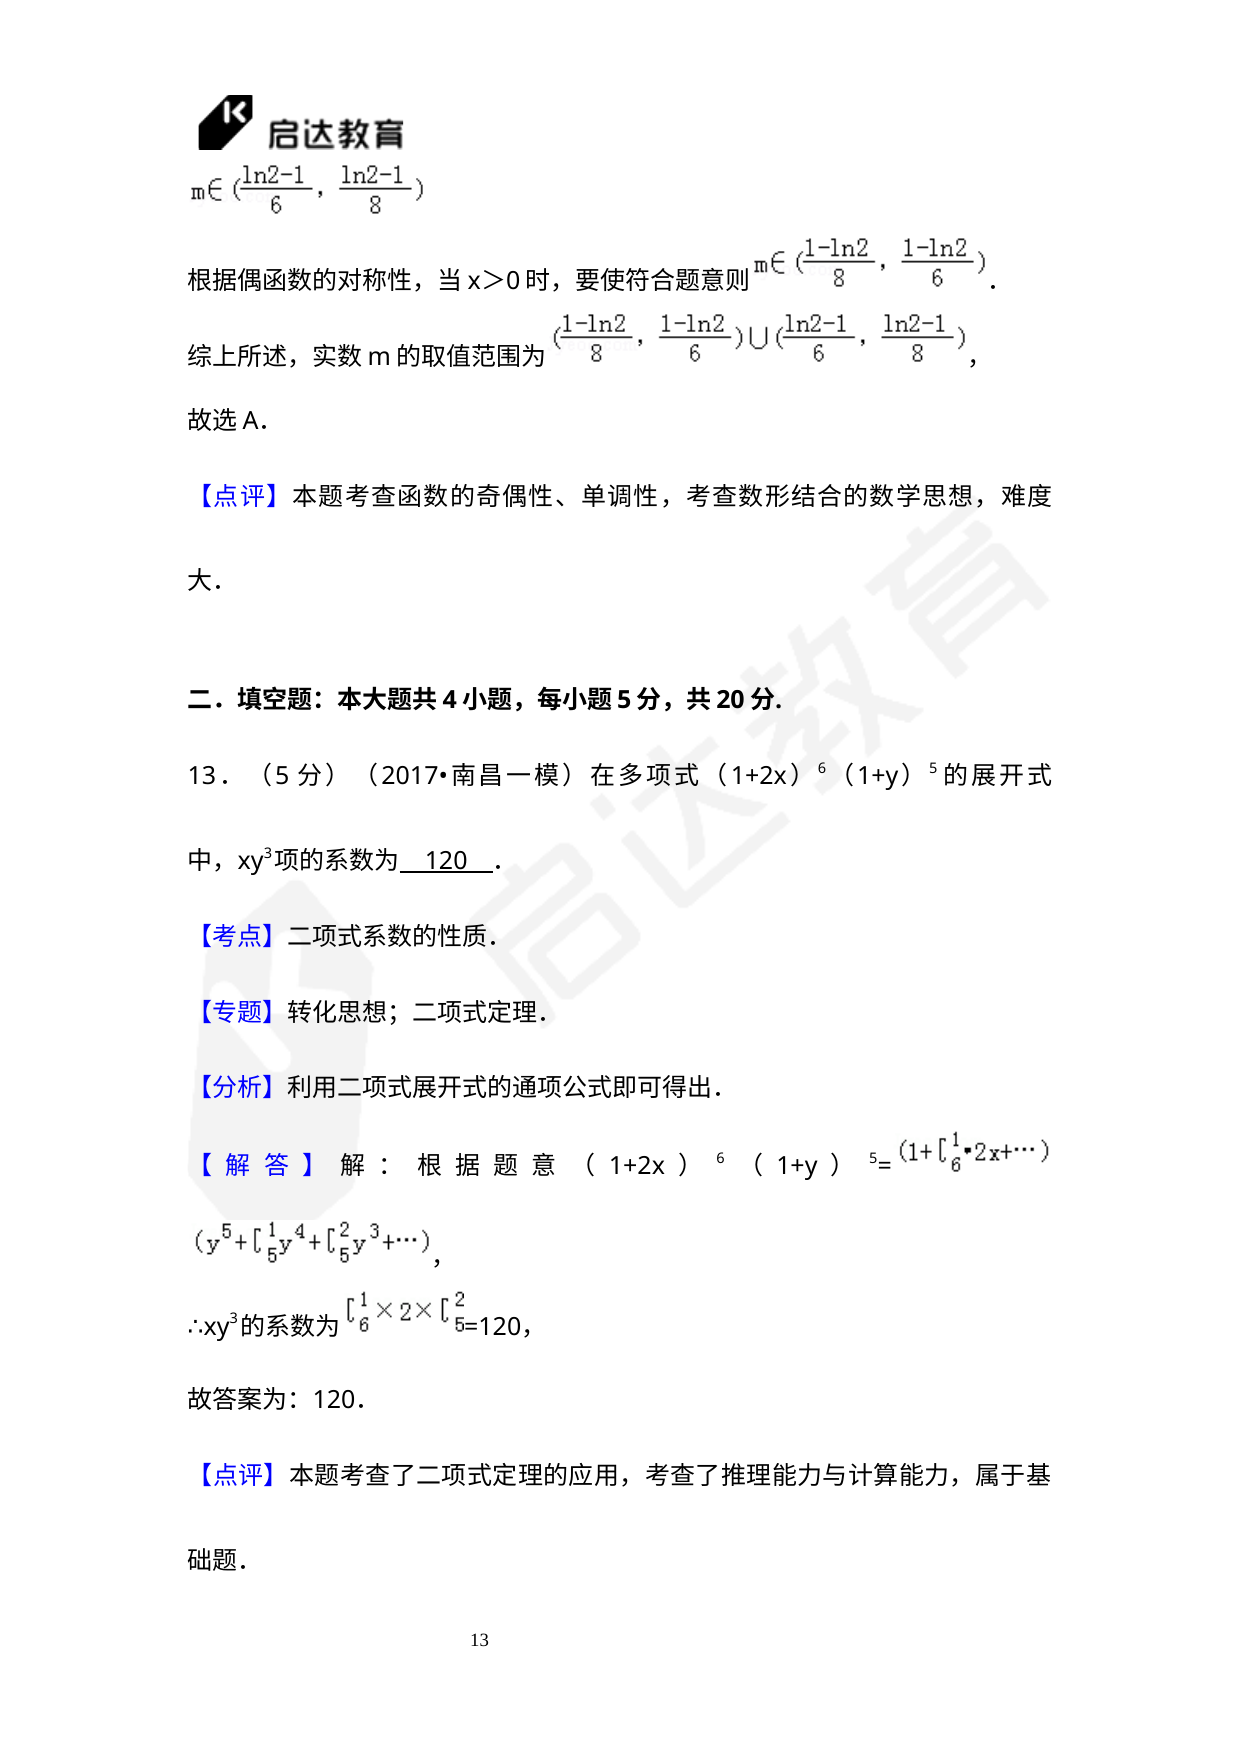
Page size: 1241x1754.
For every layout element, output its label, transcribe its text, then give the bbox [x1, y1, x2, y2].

text 13．（5分）（2017•南昌一模）在多项式（1+2x）6（1+y）5的展开式中，xy3项的系数为 120 ． [187, 741, 1053, 891]
picture [891, 1129, 1053, 1175]
picture [340, 1289, 464, 1335]
text 二．填空题：本大题共4小题，每小题5分，共20分. [187, 666, 1053, 731]
text ∴xy3的系数为=120， [187, 1289, 1053, 1354]
text 故选A． [187, 386, 1053, 451]
text 【分析】利用二项式展开式的通项公式即可得出． [187, 1053, 1053, 1118]
text 其中，当x＜0时，要使符合题意则 [187, 162, 1053, 227]
text 根据偶函数的对称性，当x＞0时，要使符合题意则． [187, 234, 1053, 299]
text 【专题】转化思想；二项式定理． [187, 978, 1053, 1043]
text 【点评】本题考查函数的奇偶性、单调性，考查数形结合的数学思想，难度大． [187, 462, 1053, 611]
picture [545, 310, 968, 365]
picture [198, 95, 404, 150]
picture [187, 1220, 432, 1266]
picture [750, 234, 988, 290]
text 【考点】二项式系数的性质． [187, 902, 1053, 967]
text 【点评】本题考查了二项式定理的应用，考查了推理能力与计算能力，属于基础题． [187, 1441, 1053, 1591]
text 故答案为：120． [187, 1365, 1053, 1430]
text 【解答】解：根据题意（1+2x）6（1+y）5=， [187, 1129, 1053, 1279]
picture [187, 162, 426, 217]
